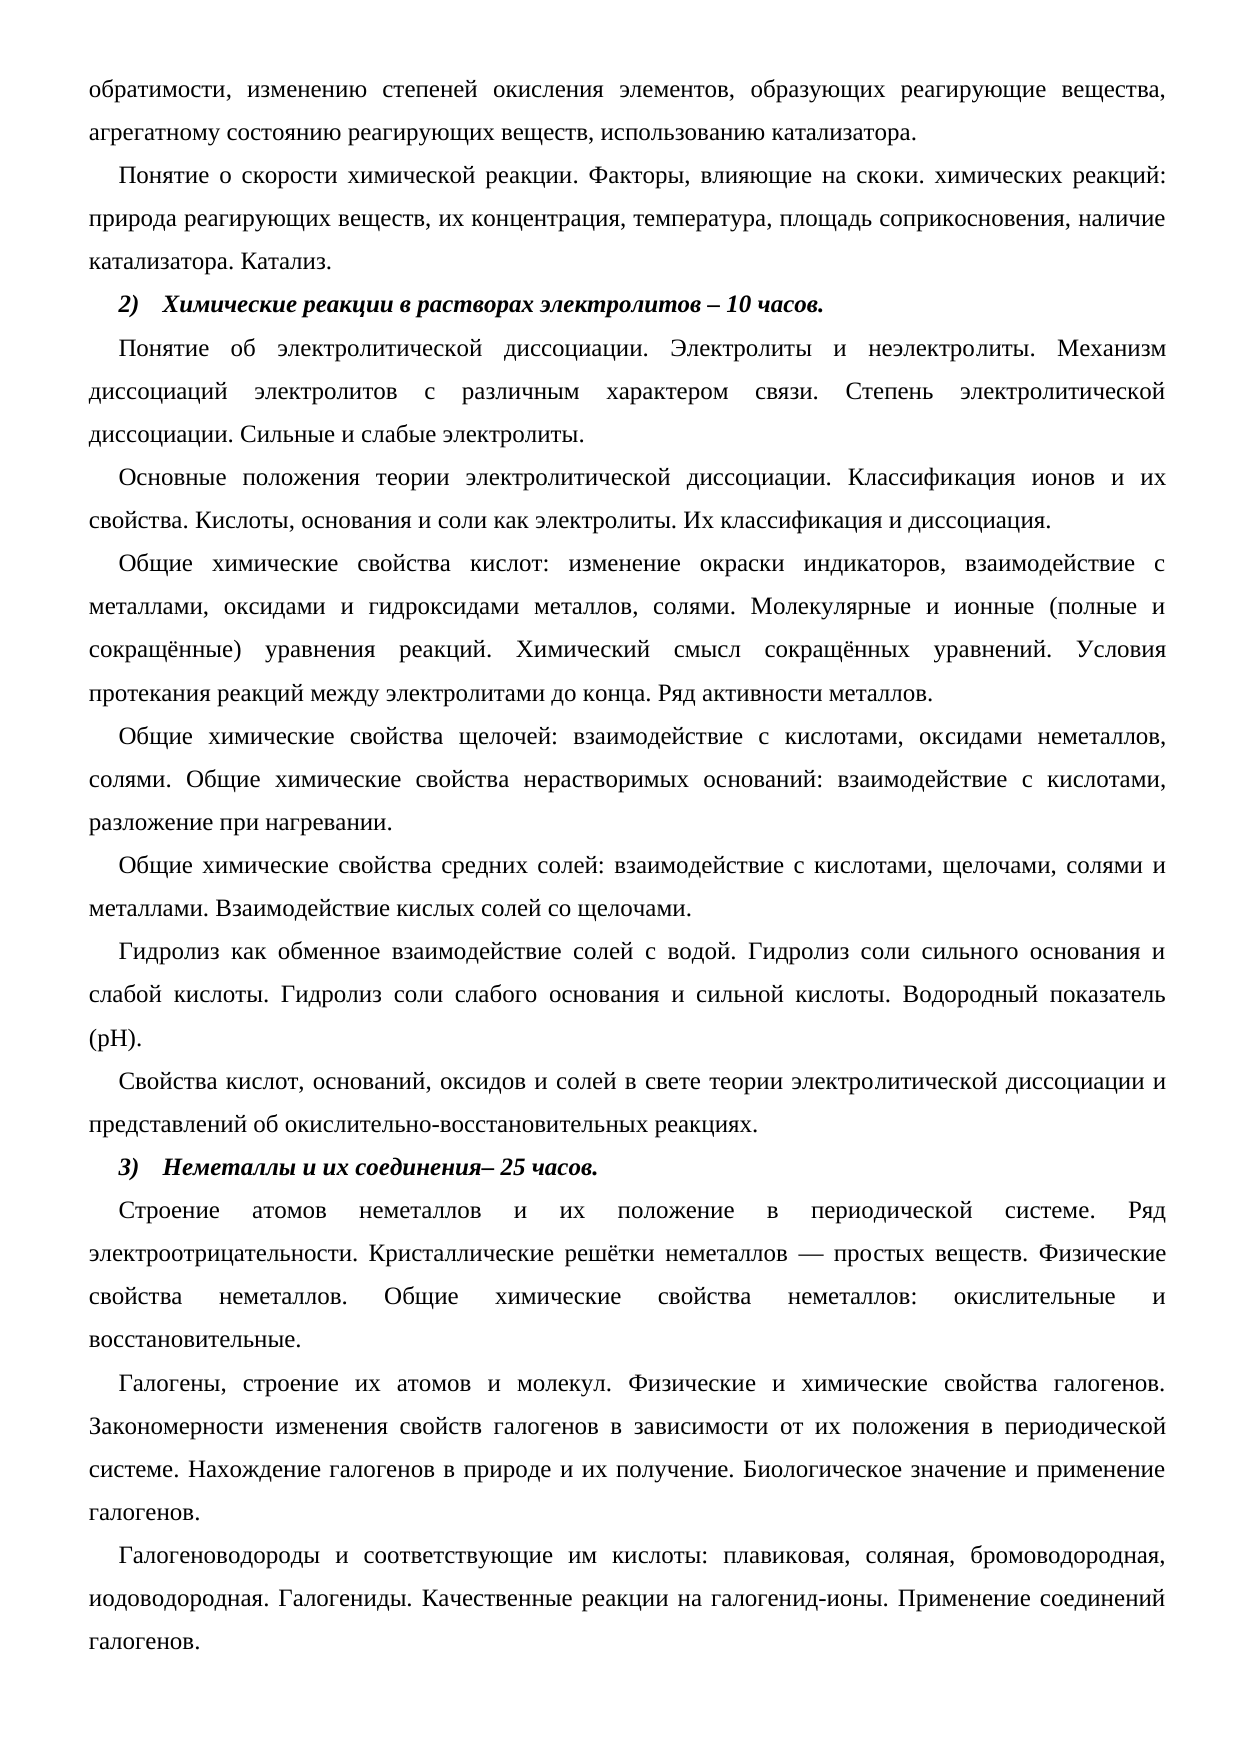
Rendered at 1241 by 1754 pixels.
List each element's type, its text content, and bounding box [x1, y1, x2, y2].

list Химические реакции в растворах электролитов – 10 часов. [89, 289, 1167, 318]
text Общие химические свойства средних солей: взаимодействие с кислотами, щелочами, солями и металлами. Взаимодействие кислых солей со щелочами. [89, 850, 1167, 922]
text Понятие о скорости химической реакции. Факторы, влияющие на скоки. химических реакций: природа реагирующих веществ, их концентрация, температура, площадь соприкосновения, наличие катализатора. Катализ. [89, 160, 1167, 275]
text Гидролиз как обменное взаимодействие солей с водой. Гидролиз соли сильного основания и слабой кислоты. Гидролиз соли слабого основания и сильной кислоты. Водородный показатель (pH). [89, 936, 1167, 1051]
text Понятие об электролитической диссоциации. Электролиты и неэлектролиты. Механизм диссоциаций электролитов с различным характером связи. Степень электролитической диссоциации. Сильные и слабые электролиты. [89, 333, 1167, 448]
text Общие химические свойства щелочей: взаимодействие с кислотами, оксидами неметаллов, солями. Общие химические свойства нерастворимых оснований: взаимодействие с кислотами, разложение при нагревании. [89, 721, 1167, 836]
text Галогены, строение их атомов и молекул. Физические и химические свойства галогенов. Закономерности изменения свойств галогенов в зависимости от их положения в периодической системе. Нахождение галогенов в природе и их получение. Биологическое значение и применение галогенов. [89, 1368, 1167, 1526]
text Общие химические свойства кислот: изменение окраски индикаторов, взаимодействие с металлами, оксидами и гидроксидами металлов, солями. Молекулярные и ионные (полные и сокращённые) уравнения реакций. Химический смысл сокращённых уравнений. Условия протекания реакций между электролитами до конца. Ряд активности металлов. [89, 548, 1167, 706]
list Неметаллы и их соединения– 25 часов. [89, 1152, 1167, 1181]
text Свойства кислот, оснований, оксидов и солей в свете теории электролитической диссоциации и представлений об окислительно-восстановительных реакциях. [89, 1066, 1167, 1138]
text Строение атомов неметаллов и их положение в периодической системе. Ряд электроотрицательности. Кристаллические решётки неметаллов — простых веществ. Физические свойства неметаллов. Общие химические свойства неметаллов: окислительные и восстановительные. [89, 1195, 1167, 1353]
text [89, 74, 1167, 146]
text Галогеноводороды и соответствующие им кислоты: плавиковая, соляная, бромоводородная, иодоводородная. Галогениды. Качественные реакции на галогенид-ионы. Применение соединений галогенов. [89, 1540, 1167, 1655]
text Основные положения теории электролитической диссоциации. Классификация ионов и их свойства. Кислоты, основания и соли как электролиты. Их классификация и диссоциация. [89, 462, 1167, 534]
